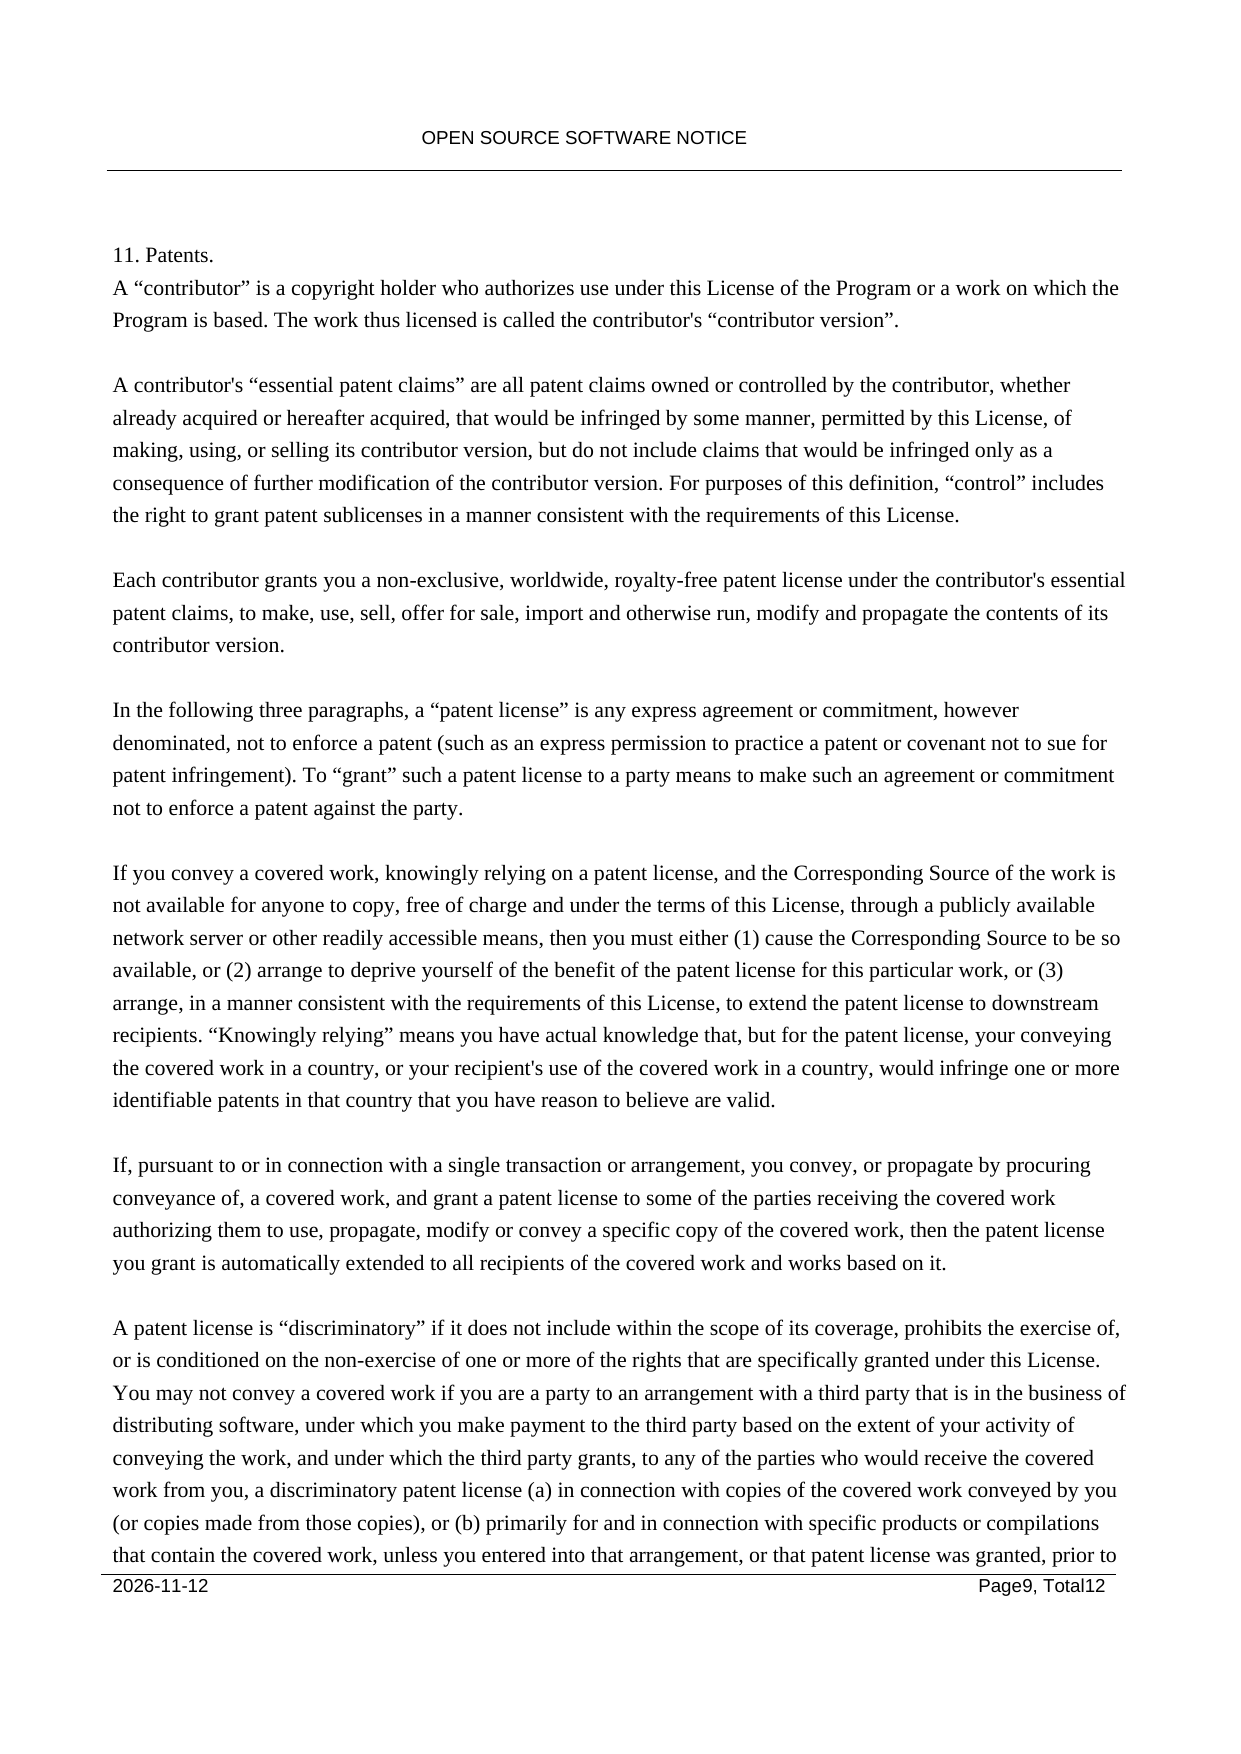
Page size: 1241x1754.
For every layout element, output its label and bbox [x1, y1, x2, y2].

text [112, 206, 1128, 1571]
